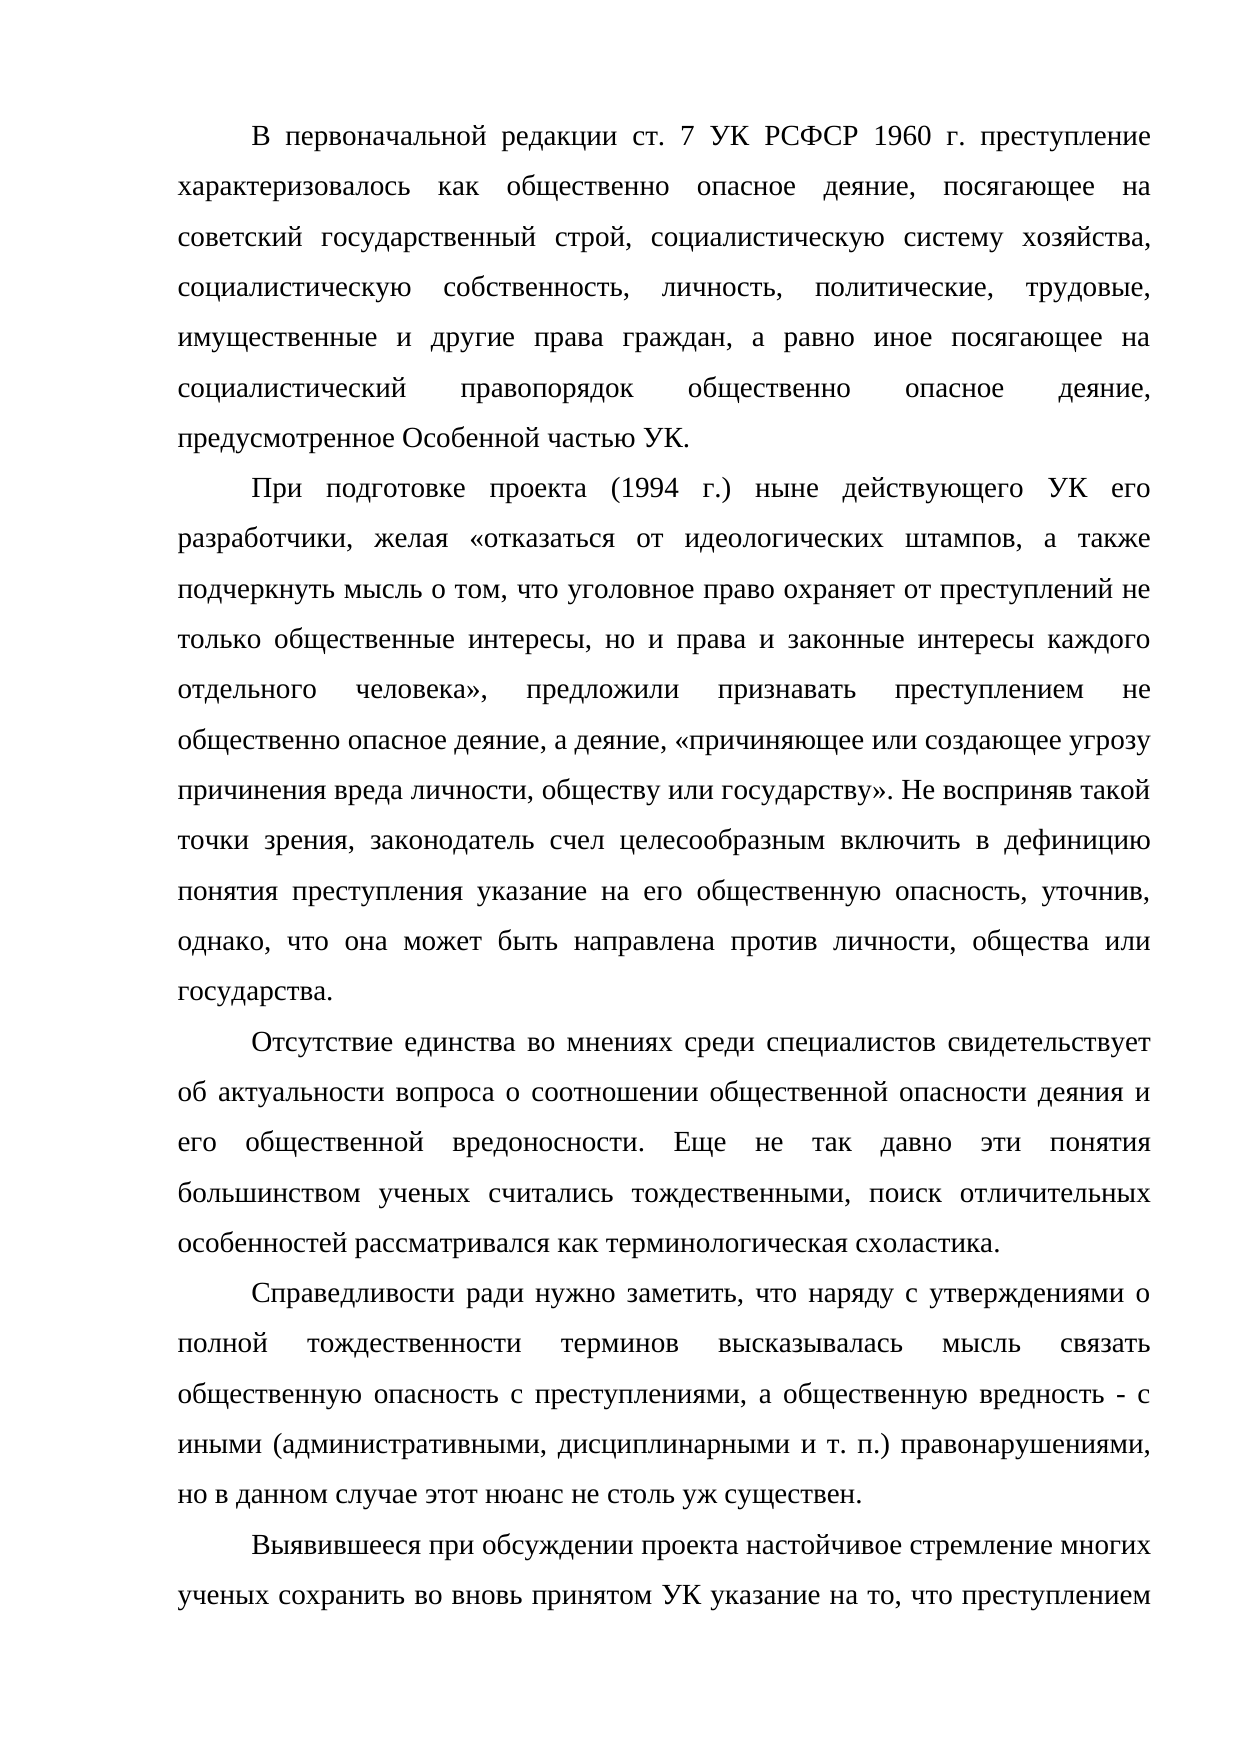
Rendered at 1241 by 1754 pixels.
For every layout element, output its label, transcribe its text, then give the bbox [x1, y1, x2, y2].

text Отсутствие единства во мнениях среди специалистов свидетельствует об актуальности вопроса о соотношении общественной опасности деяния и его общественной вредоносности. Еще не так давно эти понятия большинством ученых считались тождественными, поиск отличительных особенностей рассматривался как терминологическая схоластика. [177, 1024, 1152, 1258]
text В первоначальной редакции ст. 7 УК РСФСР 1960 г. преступление характеризовалось как общественно опасное деяние, посягающее на советский государственный строй, социалистическую систему хозяйства, социалистическую собственность, личность, политические, трудовые, имущественные и другие права граждан, а равно иное посягающее на социалистический правопорядок общественно опасное деяние, предусмотренное Особенной частью УК. [177, 118, 1152, 453]
text Справедливости ради нужно заметить, что наряду с утверждениями о полной тождественности терминов высказывалась мысль связать общественную опасность с преступлениями, а общественную вредность - с иными (административными, дисциплинарными и т. п.) правонарушениями, но в данном случае этот нюанс не столь уж существен. [177, 1275, 1152, 1510]
text При подготовке проекта (1994 г.) ныне действующего УК его разработчики, желая «отказаться от идеологических штампов, а также подчеркнуть мысль о том, что уголовное право охраняет от преступлений не только общественные интересы, но и права и законные интересы каждого отдельного человека», предложили признавать преступлением не общественно опасное деяние, а деяние, «причиняющее или создающее угрозу причинения вреда личности, обществу или государству». Не восприняв такой точки зрения, законодатель счел целесообразным включить в дефиницию понятия преступления указание на его общественную опасность, уточнив, однако, что она может быть направлена против личности, общества или государства. [177, 470, 1152, 1007]
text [177, 1527, 1152, 1611]
